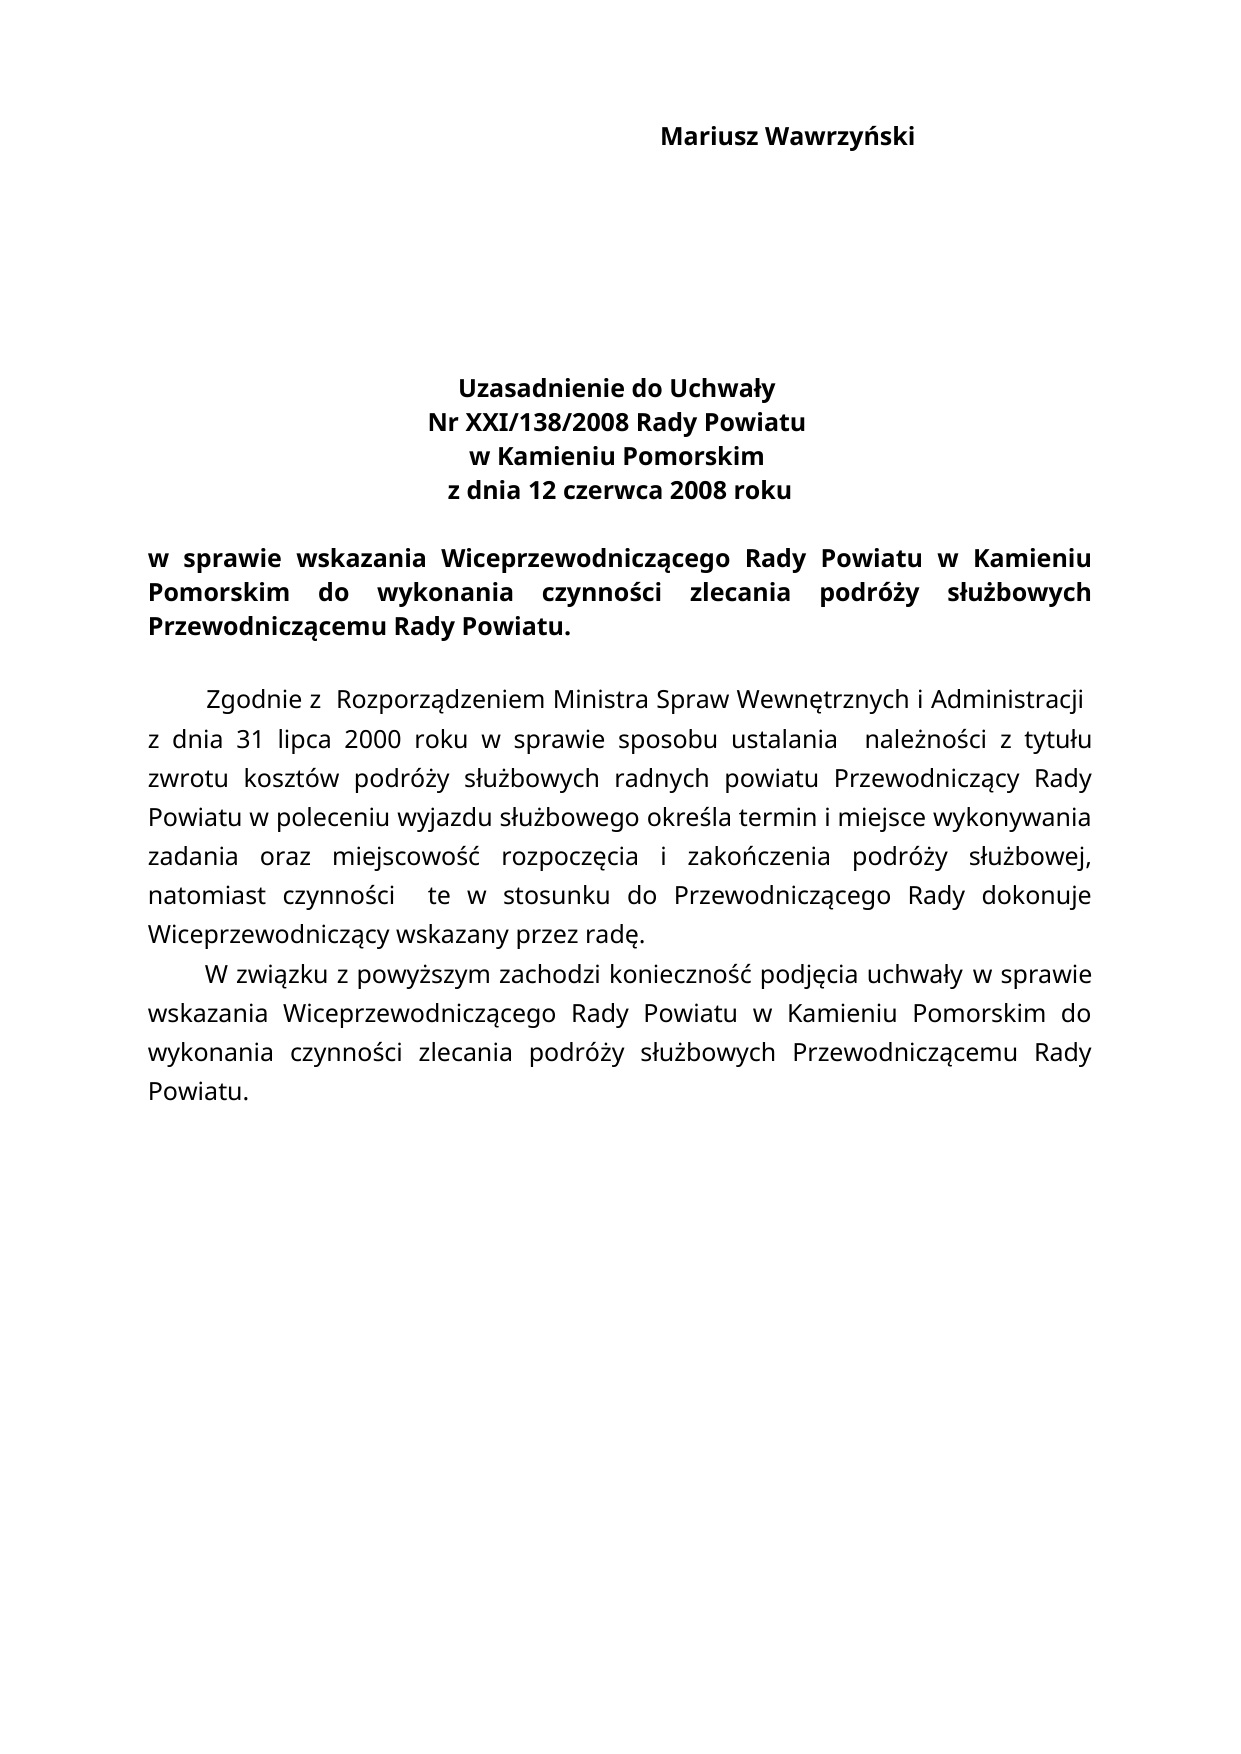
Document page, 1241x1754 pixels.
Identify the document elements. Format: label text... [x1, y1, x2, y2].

text w sprawie wskazania Wiceprzewodniczącego Rady Powiatu w Kamieniu Pomorskim do wykonania czynności zlecania podróży służbowych Przewodniczącemu Rady Powiatu. [148, 541, 1093, 643]
subtitle Mariusz Wawrzyński [148, 118, 1093, 152]
text W związku z powyższym zachodzi konieczność podjęcia uchwały w sprawie wskazania Wiceprzewodniczącego Rady Powiatu w Kamieniu Pomorskim do wykonania czynności zlecania podróży służbowych Przewodniczącemu Rady Powiatu. [148, 956, 1093, 1108]
text Uzasadnienie do Uchwały Nr XXI/138/2008 Rady Powiatu w Kamieniu Pomorskim z dnia 12 czerwca 2008 roku [148, 371, 1093, 507]
text Zgodnie z Rozporządzeniem Ministra Spraw Wewnętrznych i Administracji z dnia 31 lipca 2000 roku w sprawie sposobu ustalania należności z tytułu zwrotu kosztów podróży służbowych radnych powiatu Przewodniczący Rady Powiatu w poleceniu wyjazdu służbowego określa termin i miejsce wykonywania zadania oraz miejscowość rozpoczęcia i zakończenia podróży służbowej, natomiast czynności te w stosunku do Przewodniczącego Rady dokonuje Wiceprzewodniczący wskazany przez radę. [148, 682, 1093, 951]
